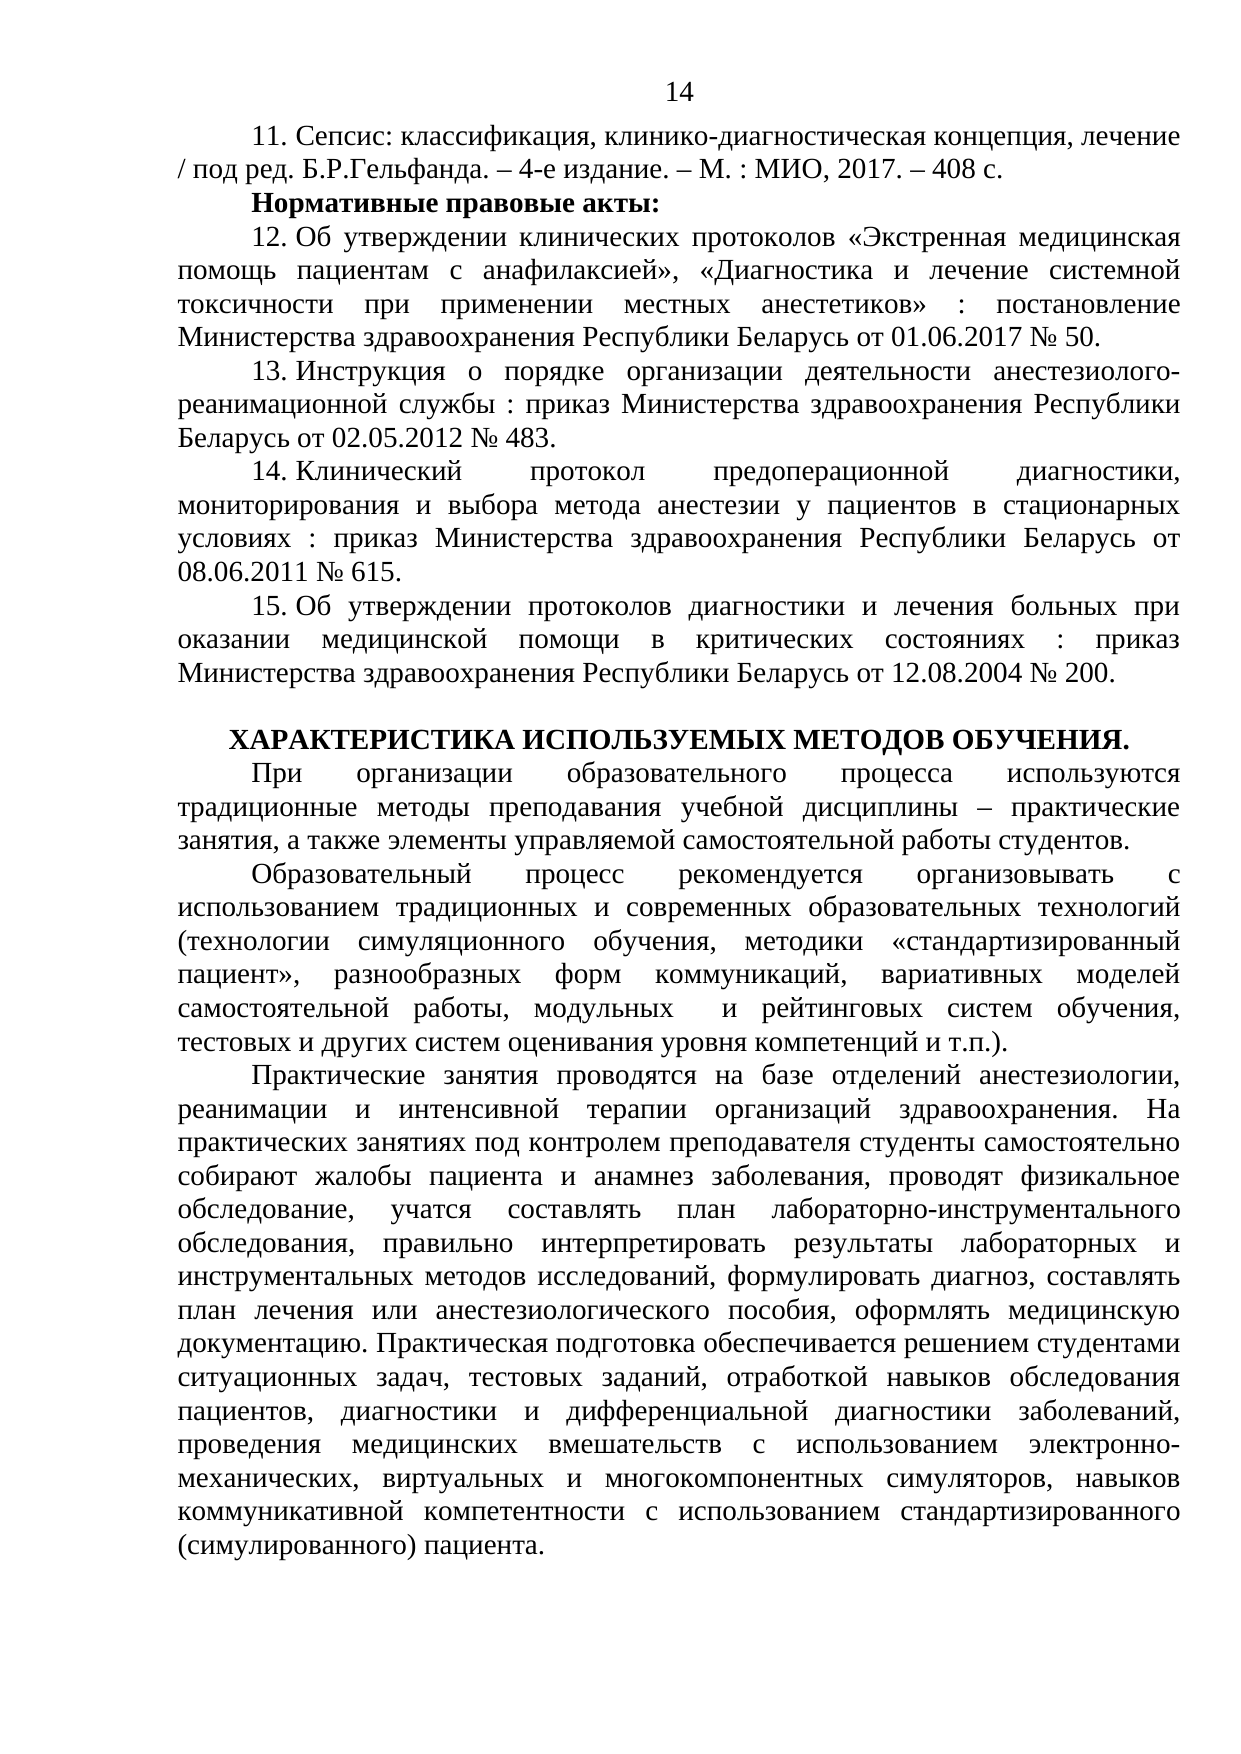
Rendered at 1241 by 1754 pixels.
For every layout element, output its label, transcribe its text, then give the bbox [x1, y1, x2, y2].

text Практические занятия проводятся на базе отделений анестезиологии, реанимации и интенсивной терапии организаций здравоохранения. На практических занятиях под контролем преподавателя студенты самостоятельно собирают жалобы пациента и анамнез заболевания, проводят физикальное обследование, учатся составлять план лабораторно-инструментального обследования, правильно интерпретировать результаты лабораторных и инструментальных методов исследований, формулировать диагноз, составлять план лечения или анестезиологического пособия, оформлять медицинскую документацию. Практическая подготовка обеспечивается решением студентами ситуационных задач, тестовых заданий, отработкой навыков обследования пациентов, диагностики и дифференциальной диагностики заболеваний, проведения медицинских вмешательств с использованием электронно-механических, виртуальных и многокомпонентных симуляторов, навыков коммуникативной компетентности с использованием стандартизированного (симулированного) пациента. [177, 1057, 1181, 1560]
list Сепсис: классификация, клинико-диагностическая концепция, лечение / под ред. Б.Р.Гельфанда. – 4-е издание. – М. : МИО, 2017. – 408 с. [177, 118, 1181, 185]
text Нормативные правовые акты: [177, 185, 1181, 219]
list Инструкция о порядке организации деятельности анестезиолого-реанимационной службы : приказ Министерства здравоохранения Республики Беларусь от 02.05.2012 № 483. [177, 353, 1181, 453]
list Об утверждении клинических протоколов «Экстренная медицинская помощь пациентам с анафилаксией», «Диагностика и лечение системной токсичности при применении местных анестетиков» : постановление Министерства здравоохранения Республики Беларусь от 01.06.2017 № 50. [177, 219, 1181, 353]
list Об утверждении протоколов диагностики и лечения больных при оказании медицинской помощи в критических состояниях : приказ Министерства здравоохранения Республики Беларусь от 12.08.2004 № 200. [177, 588, 1181, 688]
text При организации образовательного процесса используются традиционные методы преподавания учебной дисциплины – практические занятия, а также элементы управляемой самостоятельной работы студентов. [177, 755, 1181, 856]
text ХАРАКТЕРИСТИКА ИСПОЛЬЗУЕМЫХ МЕТОДОВ ОБУЧЕНИЯ. [177, 722, 1181, 755]
text Образовательный процесс рекомендуется организовывать с использованием традиционных и современных образовательных технологий (технологии симуляционного обучения, методики «стандартизированный пациент», разнообразных форм коммуникаций, вариативных моделей самостоятельной работы, модульных и рейтинговых систем обучения, тестовых и других систем оценивания уровня компетенций и т.п.). [177, 856, 1181, 1057]
list Клинический протокол предоперационной диагностики, мониторирования и выбора метода анестезии у пациентов в стационарных условиях : приказ Министерства здравоохранения Республики Беларусь от 08.06.2011 № 615. [177, 453, 1181, 588]
